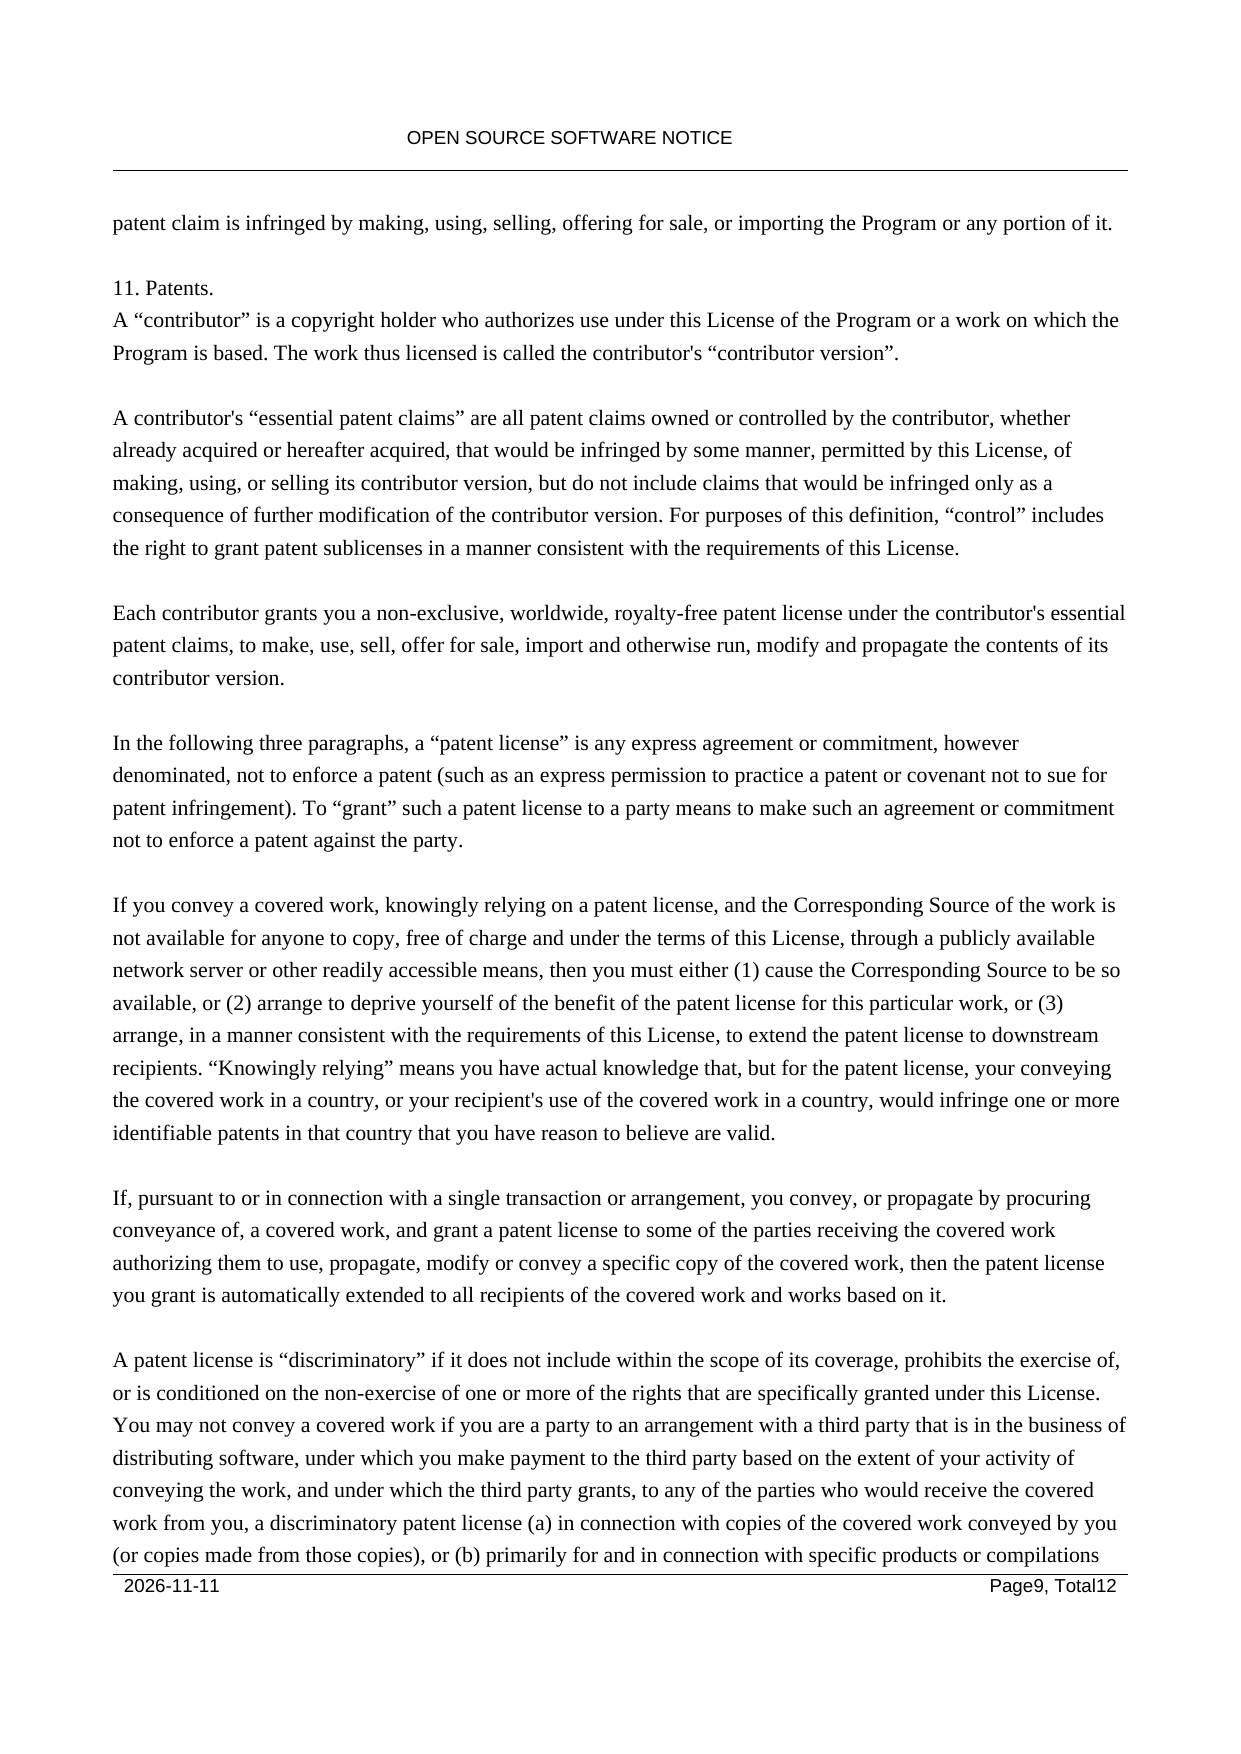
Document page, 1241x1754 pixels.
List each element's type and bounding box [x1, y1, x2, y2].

text [112, 206, 1128, 1571]
